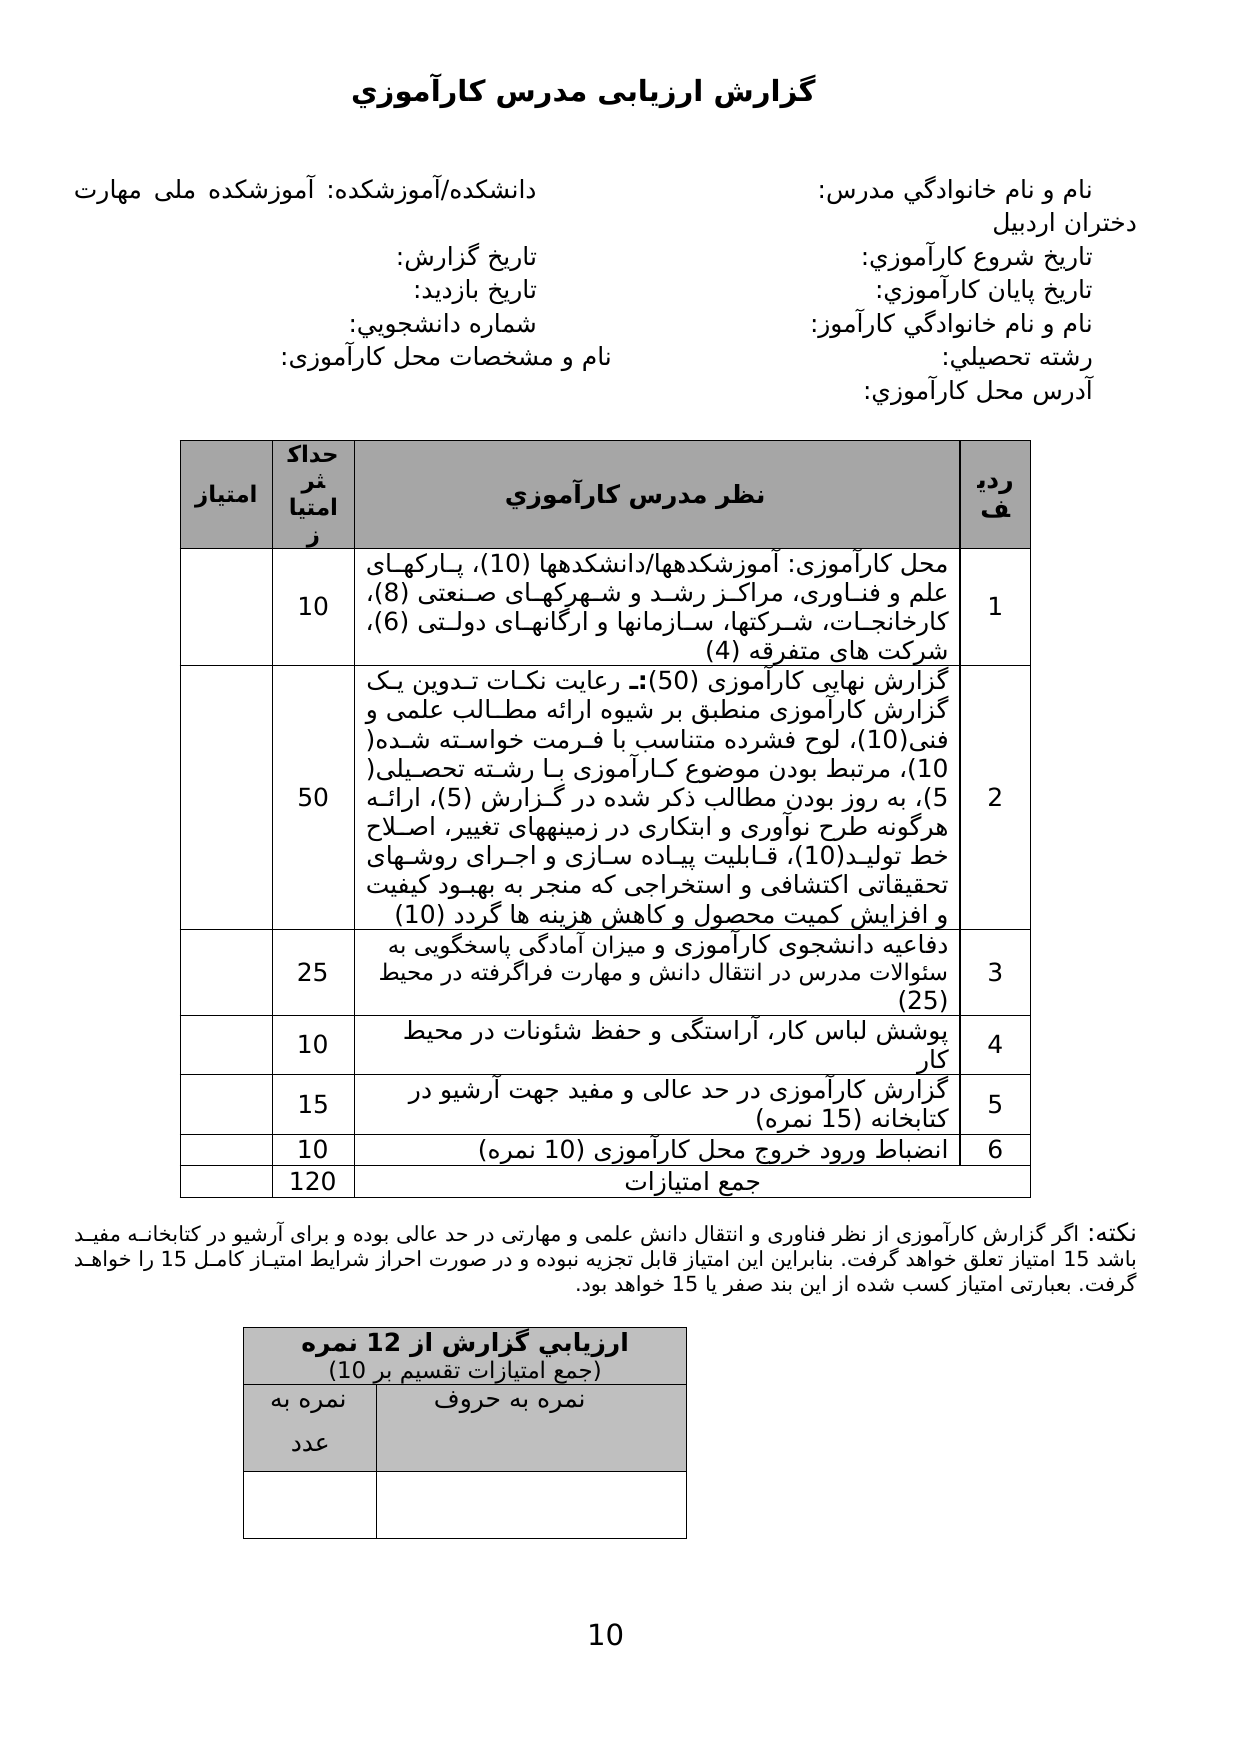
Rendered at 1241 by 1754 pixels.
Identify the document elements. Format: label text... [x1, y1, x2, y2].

table_cell [181, 930, 272, 1015]
table_cell 4 [961, 1016, 1030, 1074]
table_cell گزارش نهایی کارآموزی (50): رعایت نکات تدوین یک گزارش کارآموزی منطبق بر شیوه ارائه مطالب علمی و فنی(10)، لوح فشرده متناسب با فرمت خواسته شده(10)، مرتبط بودن موضوع کارآموزی با رشته تحصیلی(5)، به روز بودن مطالب ذکر شده در گزارش (5)، ارائه هرگونه طرح نوآوری و ابتکاری در زمینههای تغییر، اصلاح خط تولید(10)، قابلیت پیاده سازی و اجرای روشهای تحقیقاتی اکتشافی و استخراجی که منجر به بهبود کیفیت و افزایش کمیت محصول و کاهش هزینه ها گردد (10) [355, 666, 959, 929]
table_header نظر مدرس كارآموزي [355, 441, 959, 548]
table_cell 5 [961, 1075, 1030, 1134]
table_cell 10 [273, 1135, 354, 1165]
table_cell [181, 1075, 272, 1134]
table_cell گزارش کارآموزی در حد عالی و مفید جهت آرشیو در کتابخانه (15 نمره) [355, 1075, 959, 1134]
table_header حداکثر امتیاز [273, 441, 354, 548]
list آدرس محل كارآموزي: [74, 376, 1137, 405]
table_cell [244, 1472, 376, 1538]
table_cell 3 [961, 930, 1030, 1015]
table_cell [181, 666, 272, 929]
table_cell [181, 1135, 272, 1165]
table_cell انضباط ورود خروج محل کارآموزی (10 نمره) [355, 1135, 959, 1165]
table_cell 10 [273, 1016, 354, 1074]
list تاريخ شروع كارآموزي: تاريخ گزارش: [74, 242, 1137, 271]
list نام و نام خانوادگي مدرس: دانشکده/آموزشکده: آموزشکده ملی مهارت دختران اردبیل [74, 175, 1137, 237]
table_cell دفاعیه دانشجوی کارآموزی و ميزان آمادگی پاسخگویی به سئوالات مدرس در انتقال دانش و مهارت فراگرفته در محیط (25) [355, 930, 959, 1015]
table_cell محل کارآموزی: آموزشکدهها/دانشکدهها (10)، پارکهای علم و فناوری، مراکز رشد و شهرکهای صنعتی (8)، کارخانجات، شرکتها، سازمانها و ارگانهای دولتی (6)، شرکت های متفرقه (4) [355, 549, 959, 665]
table_cell جمع امتیازات [355, 1166, 1030, 1197]
text نکته: اگر گزارش کارآموزی از نظر فناوری و انتقال دانش علمی و مهارتی در حد عالی بوده و برای آرشیو در کتابخانه مفید باشد 15 امتیاز تعلق خواهد گرفت. بنابراین این امتیاز قابل تجزیه نبوده و در صورت احراز شرایط امتیاز کامل 15 را خواهد گرفت. بعبارتی امتیاز کسب شده از این بند صفر یا 15 خواهد بود. [74, 1218, 1137, 1296]
table_header امتیاز [181, 441, 272, 548]
table_cell 1 [961, 549, 1030, 665]
table_cell 6 [961, 1135, 1030, 1165]
table_header ارزيابي گزارش از 12 نمره (جمع امتیازات تقسیم بر 10) [244, 1328, 686, 1384]
table_cell پوشش لباس کار، آراستگی و حفظ شئونات در محیط کار [355, 1016, 959, 1074]
table_cell 25 [273, 930, 354, 1015]
list تاريخ پایان كارآموزي: تاريخ بازديد: [74, 275, 1137, 304]
table_cell [377, 1472, 686, 1538]
table_cell نمره به عدد [244, 1385, 376, 1471]
table_cell 50 [273, 666, 354, 929]
table_cell 2 [961, 666, 1030, 929]
table_cell 120 [273, 1166, 354, 1197]
table_cell [181, 549, 272, 665]
table_cell 15 [273, 1075, 354, 1134]
table_cell نمره به حروف [377, 1385, 686, 1471]
table_cell [181, 1016, 272, 1074]
list گزارش ارزیابی مدرس كارآموزي [74, 74, 1137, 108]
table_cell 10 [273, 549, 354, 665]
table_header ردیف [961, 441, 1030, 548]
list رشته تحصيلي: نام و مشخصات محل کارآموزی: [74, 342, 1137, 372]
list نام و نام خانوادگي كارآموز: شماره دانشجويي: [74, 309, 1137, 338]
table_cell [181, 1166, 272, 1197]
